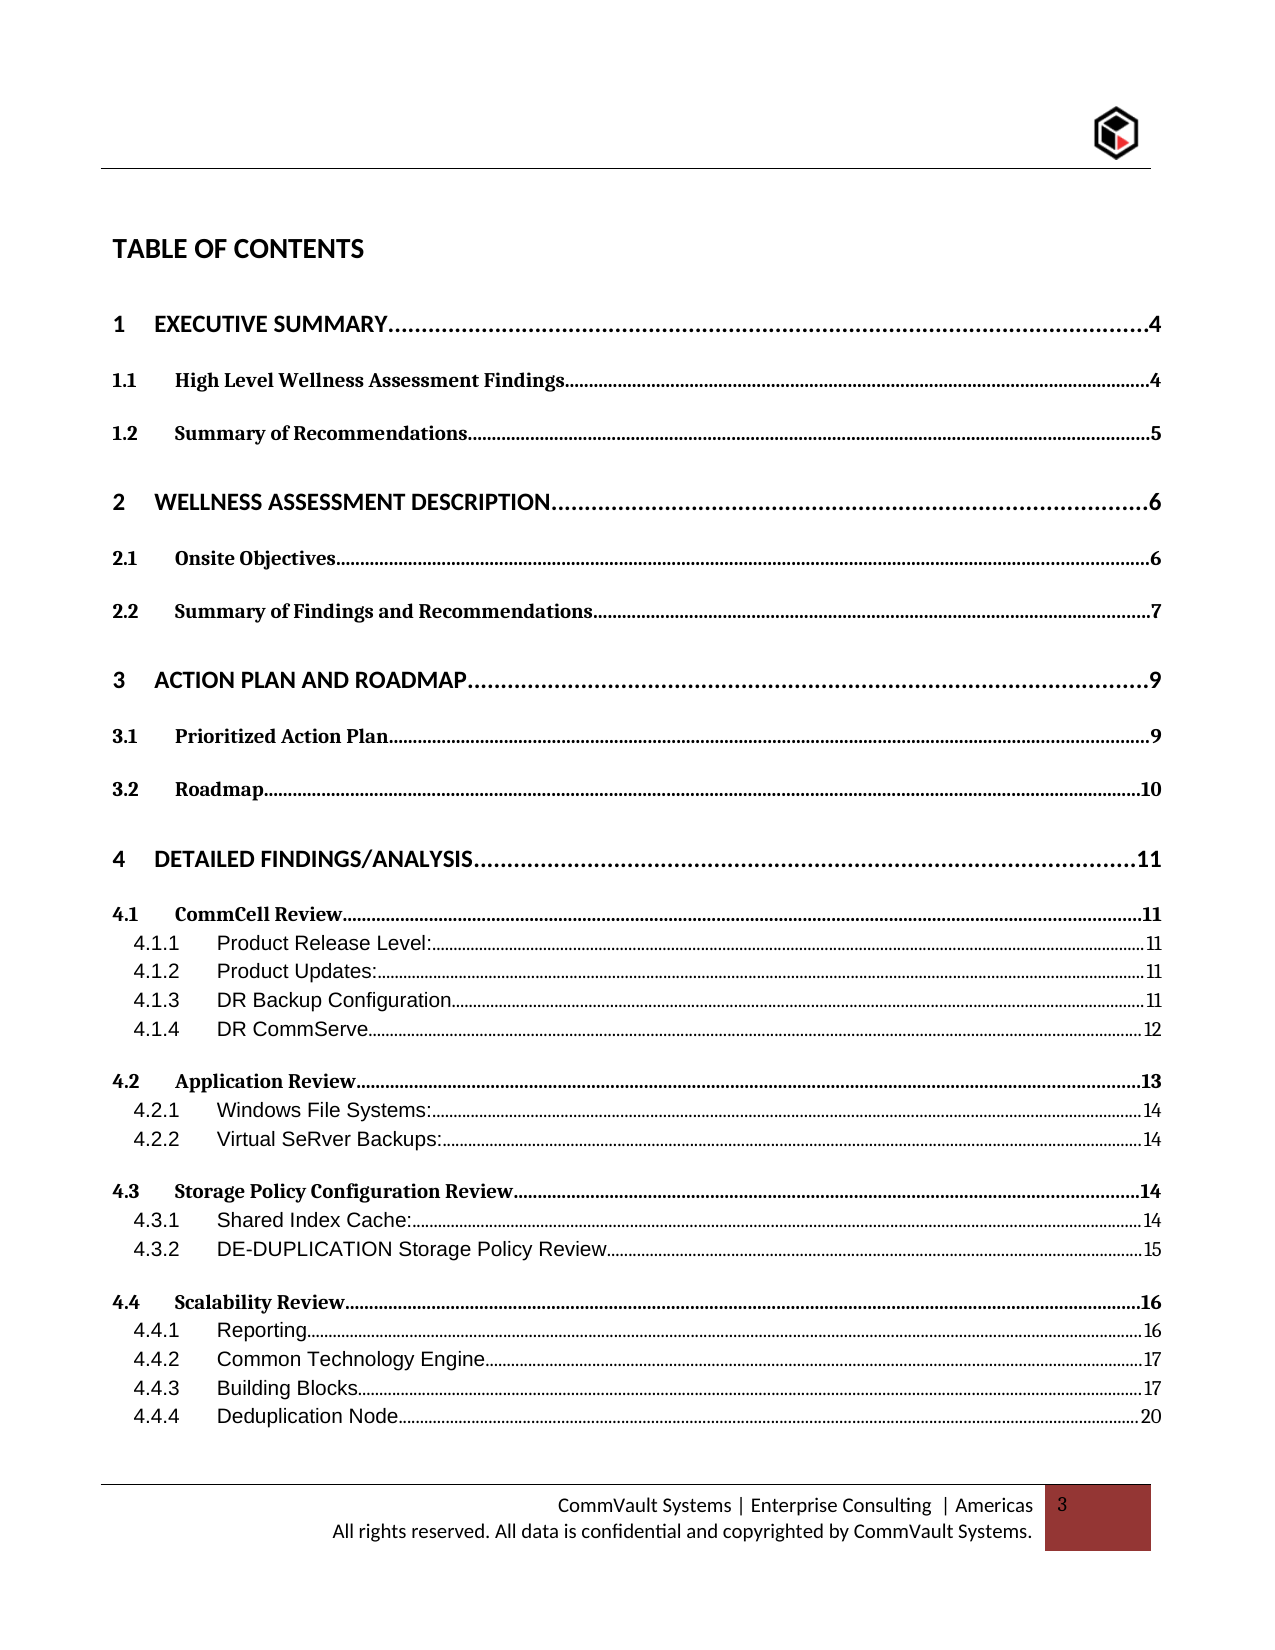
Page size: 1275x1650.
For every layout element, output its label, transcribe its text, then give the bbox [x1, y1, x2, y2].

text 1.1 High Level Wellness Assessment Findings 4 [112, 368, 1162, 392]
text 4.4.3 Building Blocks 17 [133, 1375, 1162, 1400]
text 3.2 Roadmap 10 [112, 777, 1162, 801]
text 4.3 Storage Policy Configuration Review 14 [112, 1180, 1162, 1204]
text 4.3.1 Shared Index Cache: 14 [133, 1208, 1162, 1233]
text 2 Wellness Assessment Description 6 [112, 486, 1162, 517]
text 2.2 Summary of Findings and Recommendations 7 [112, 599, 1162, 623]
text 4.1.1 Product Release Level: 11 [133, 931, 1162, 955]
text 4.1.3 DR Backup Configuration 11 [133, 988, 1162, 1013]
text 4.2.2 Virtual SeRver Backups: 14 [133, 1127, 1162, 1151]
text 3 Action PLan and Roadmap 9 [112, 664, 1162, 695]
text 1.2 Summary of Recommendations 5 [112, 421, 1162, 445]
text 3.1 Prioritized Action Plan 9 [112, 724, 1162, 748]
text 2.1 Onsite Objectives 6 [112, 546, 1162, 570]
text 4.3.2 DE-DUPLICATION Storage Policy Review 15 [133, 1237, 1162, 1261]
text 4.1.2 Product Updates: 11 [133, 959, 1162, 984]
text 4.2 Application Review 13 [112, 1070, 1162, 1094]
text 4.4.4 Deduplication Node 20 [133, 1404, 1162, 1429]
text 4.4 Scalability Review 16 [112, 1290, 1162, 1314]
text Table of Contents [112, 230, 1162, 266]
text 4.2.1 Windows File Systems: 14 [133, 1098, 1162, 1123]
picture [1090, 106, 1139, 160]
text 4.4.2 Common Technology Engine 17 [133, 1347, 1162, 1372]
text 1 Executive Summary 4 [112, 308, 1162, 339]
text 4.4.1 Reporting 16 [133, 1318, 1162, 1343]
text 4.1 CommCell Review 11 [112, 903, 1162, 927]
text 4.1.4 DR CommServe 12 [133, 1016, 1162, 1041]
text 4 Detailed Findings/Analysis 11 [112, 843, 1162, 873]
